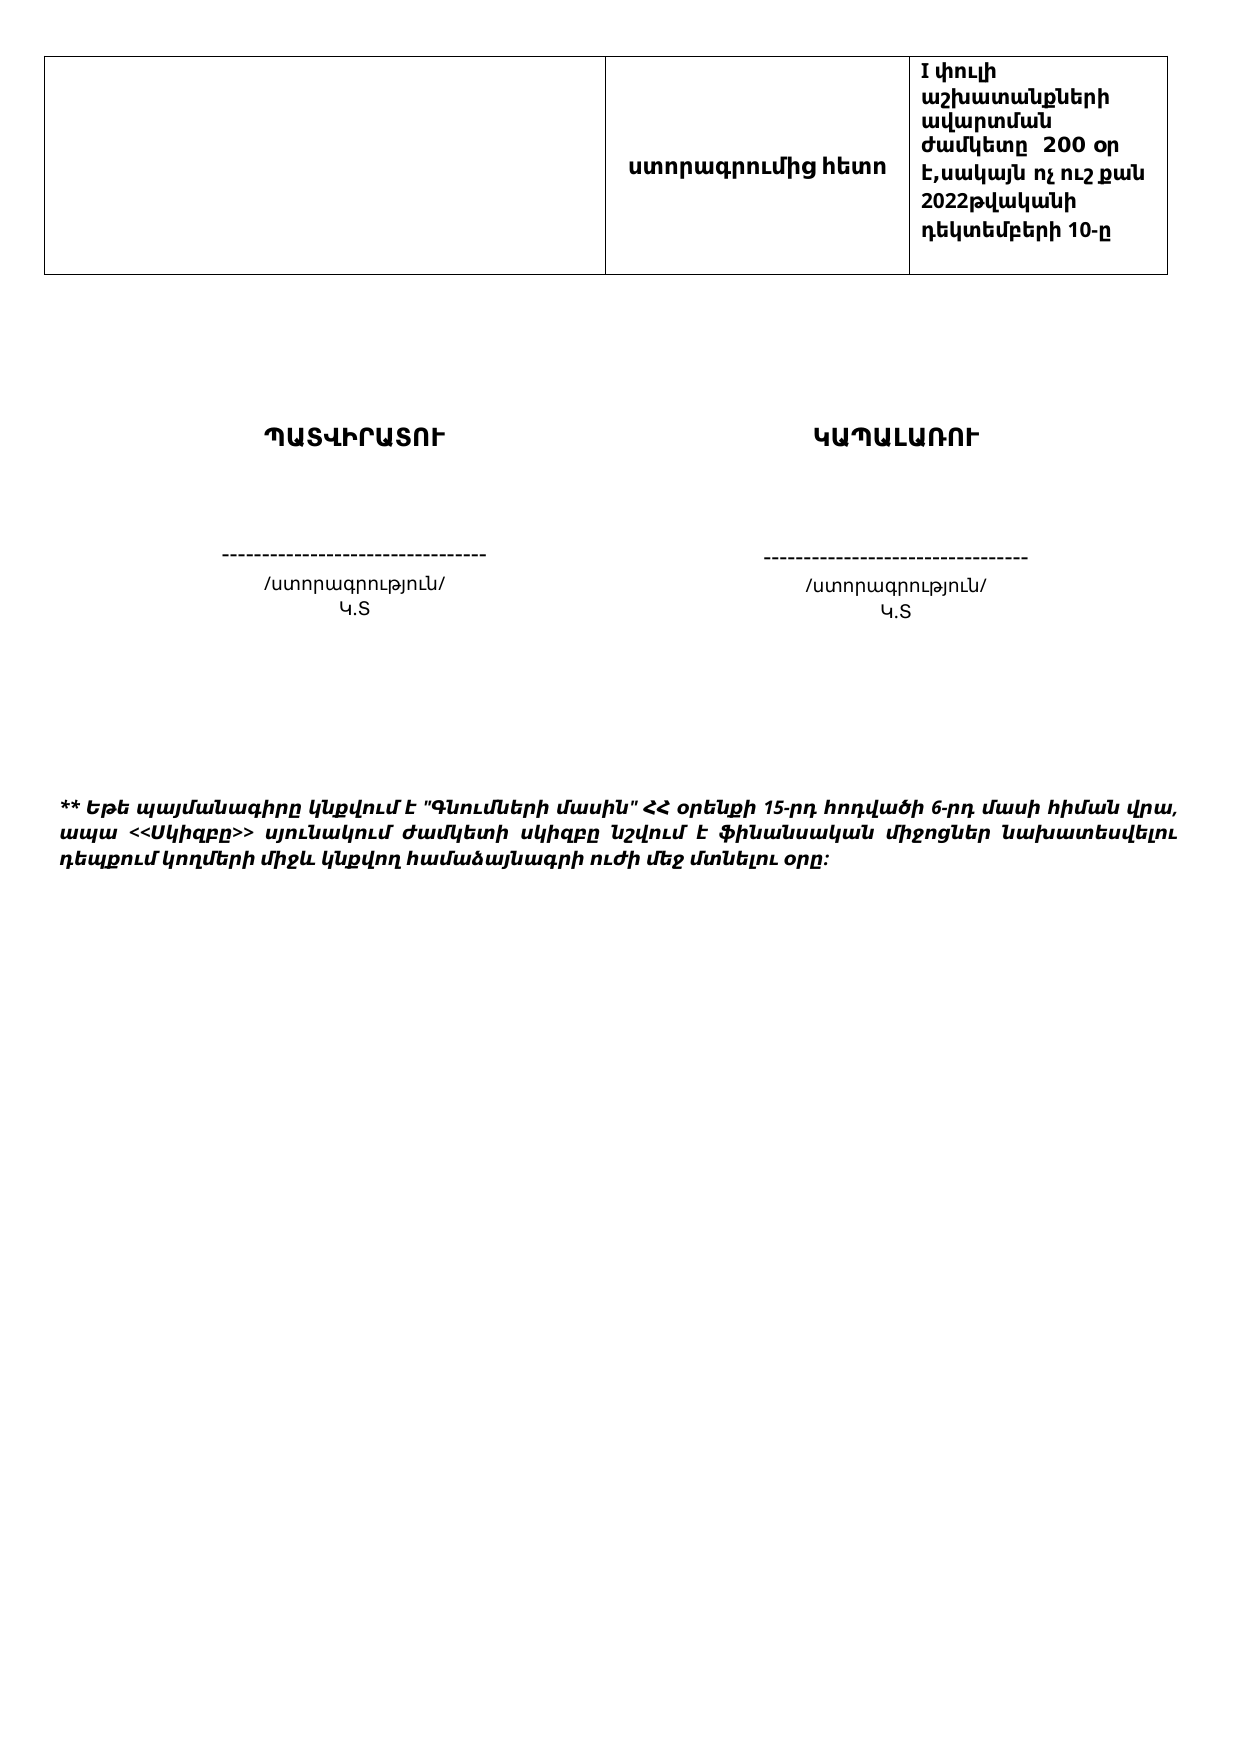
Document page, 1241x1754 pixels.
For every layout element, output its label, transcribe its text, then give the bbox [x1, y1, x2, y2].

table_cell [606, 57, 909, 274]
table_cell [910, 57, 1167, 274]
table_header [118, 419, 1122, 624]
text ** Եթե պայմանագիրը կնքվում է "Գնումների մասին" ՀՀ օրենքի 15-րդ հոդվածի 6-րդ մասի հիման վրա, ապա <<Սկիզբը>> սյունակում ժամկետի սկիզբը նշվում է ֆինանսական միջոցներ նախատեսվելու դեպքում կողմերի միջև կնքվող համաձայնագրի ուժի մեջ մտնելու օրը: [59, 794, 1181, 871]
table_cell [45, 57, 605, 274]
